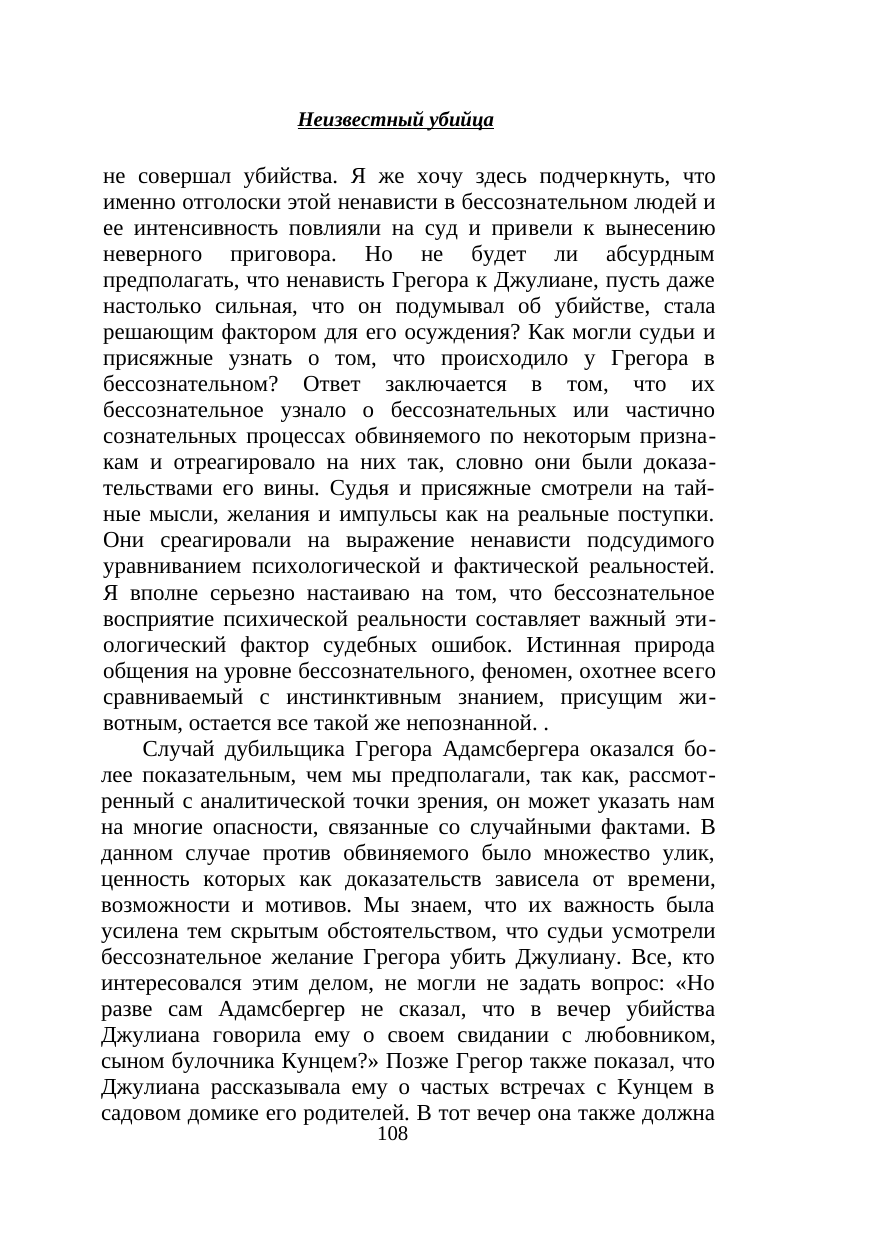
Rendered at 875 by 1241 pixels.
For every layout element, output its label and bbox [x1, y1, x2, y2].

text [103, 162, 716, 735]
text [101, 735, 716, 1126]
